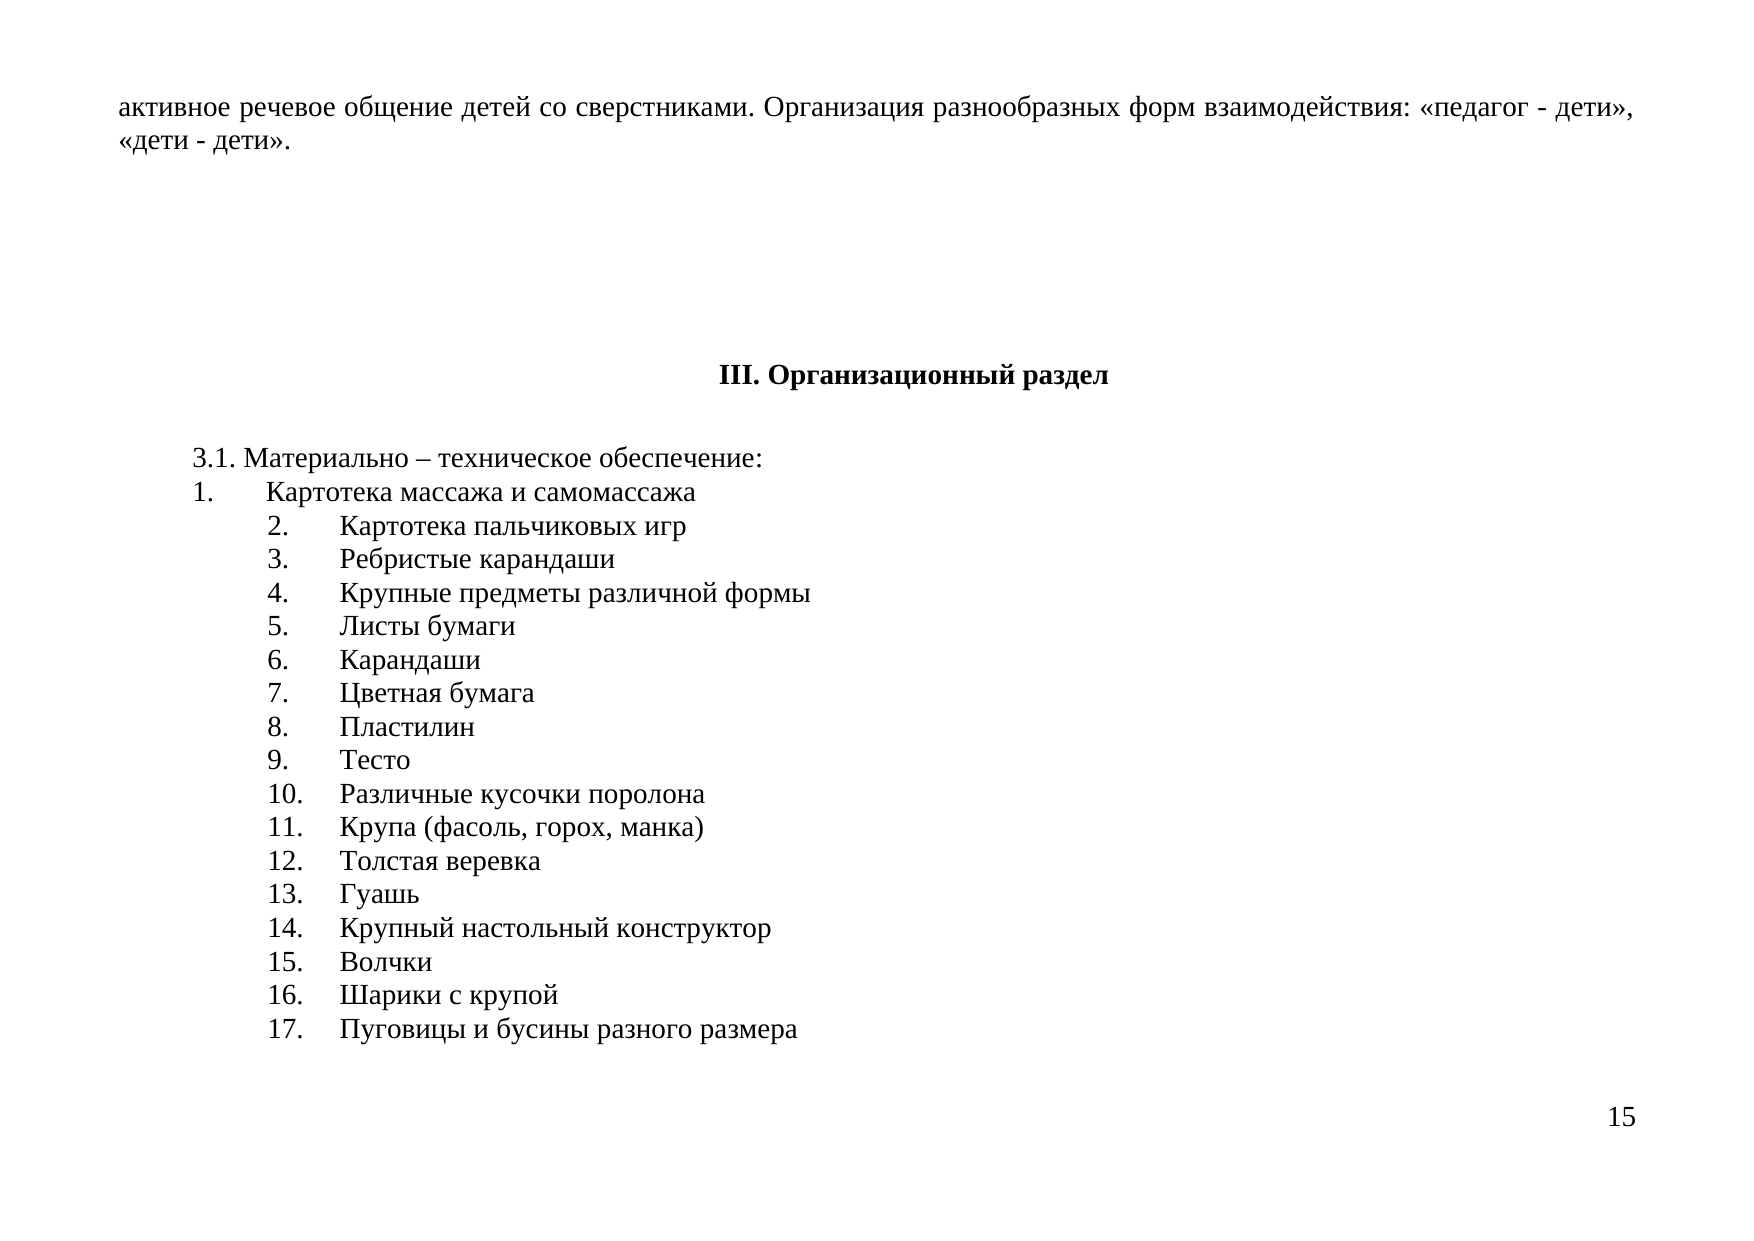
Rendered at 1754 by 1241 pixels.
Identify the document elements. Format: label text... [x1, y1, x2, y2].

list Волчки [193, 944, 1636, 977]
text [118, 89, 1636, 156]
list Карандаши [193, 642, 1636, 675]
list Крупный настольный конструктор [193, 910, 1636, 944]
text 3.1. Материально – техническое обеспечение: [118, 441, 1636, 474]
list Шарики с крупой [193, 977, 1636, 1011]
list Пуговицы и бусины разного размера [193, 1011, 1636, 1044]
list Гуашь [193, 877, 1636, 910]
list Толстая веревка [193, 843, 1636, 877]
list Картотека массажа и самомассажа [118, 474, 1636, 508]
list Ребристые карандаши [193, 541, 1636, 575]
list Цветная бумага [193, 675, 1636, 709]
list Крупа (фасоль, горох, манка) [193, 809, 1636, 843]
list Крупные предметы различной формы [193, 575, 1636, 608]
text III. Организационный раздел [118, 357, 1636, 390]
list Пластилин [193, 709, 1636, 742]
list Листы бумаги [193, 608, 1636, 642]
list Картотека пальчиковых игр [193, 508, 1636, 541]
list Различные кусочки поролона [193, 776, 1636, 809]
list Тесто [193, 742, 1636, 776]
